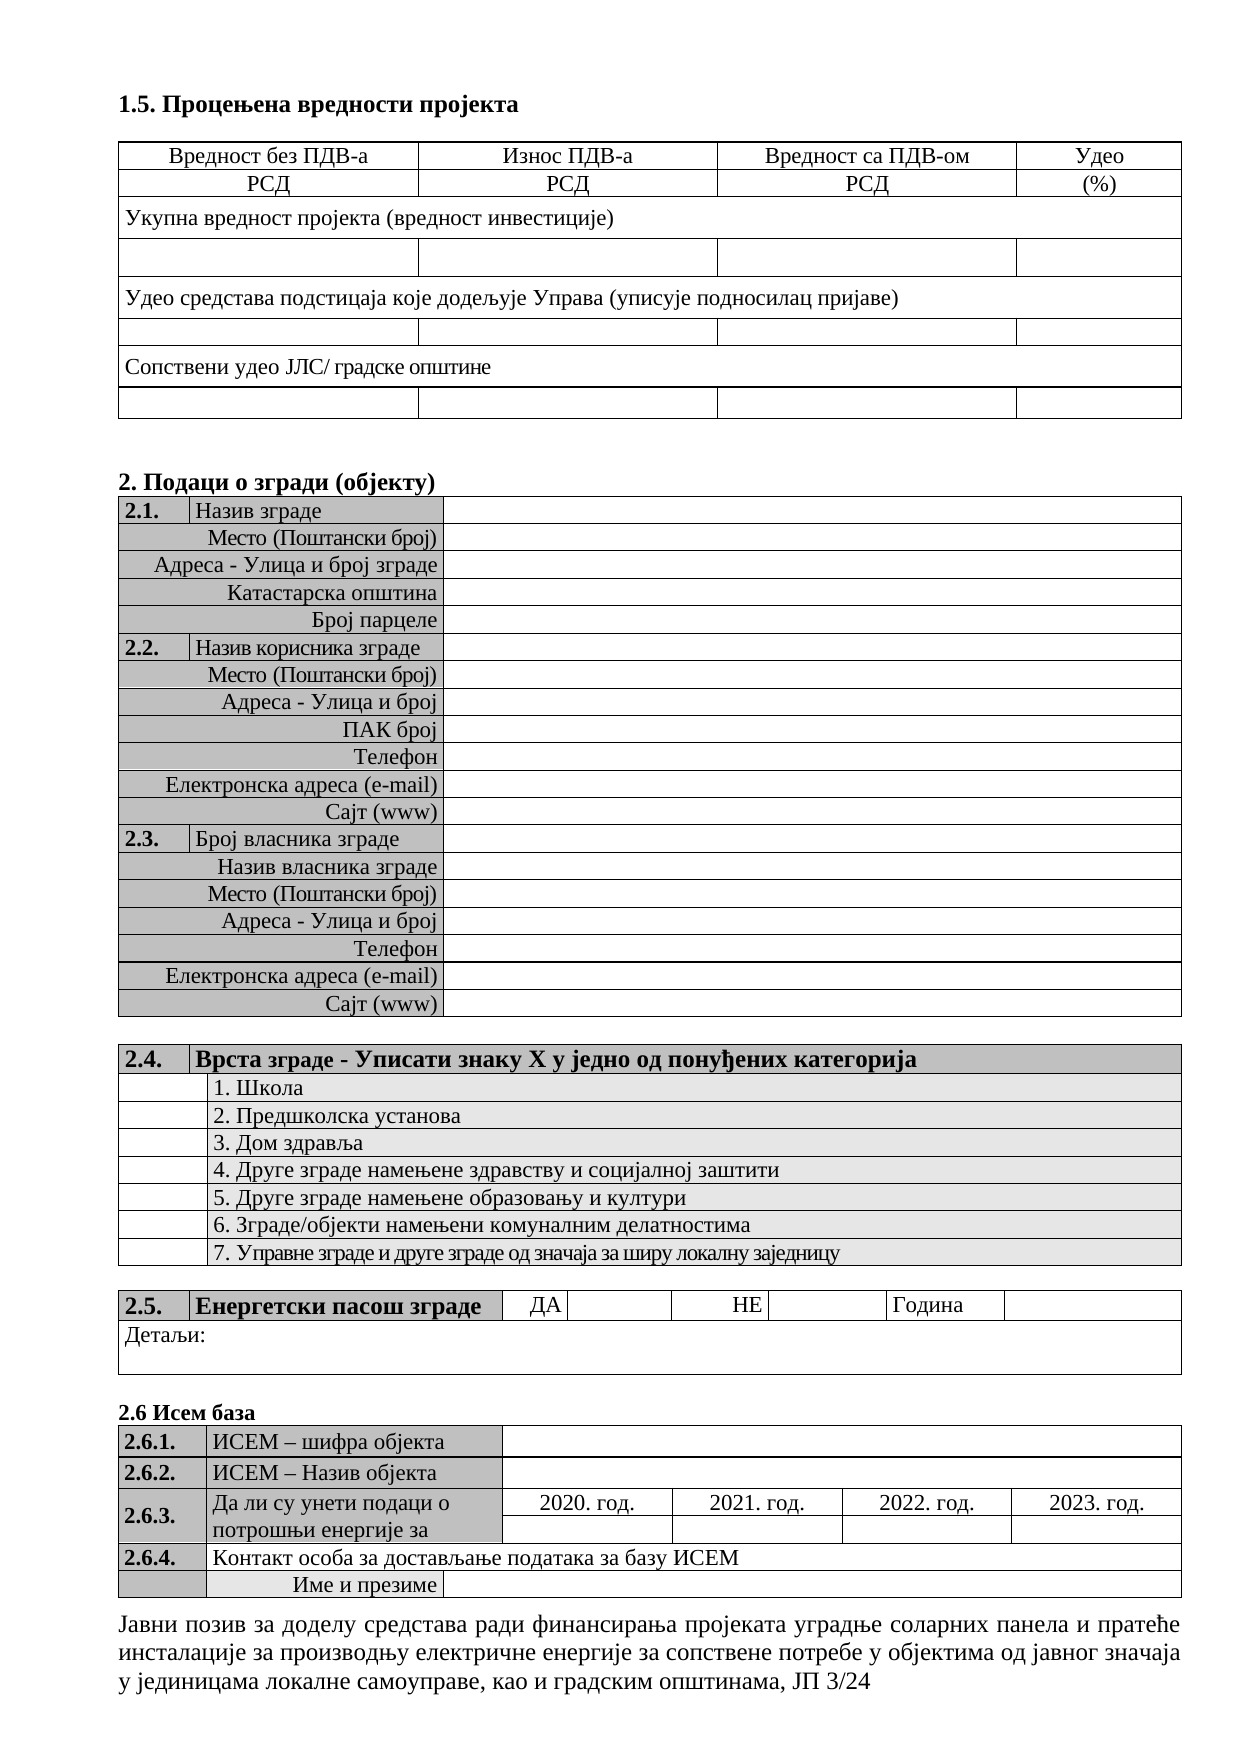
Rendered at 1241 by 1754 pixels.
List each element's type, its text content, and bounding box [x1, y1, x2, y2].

table_cell Адреса - Улица и број [119, 689, 443, 715]
table_cell [444, 579, 1181, 605]
table_header ИСЕМ – шифра објекта [207, 1426, 502, 1456]
table_cell Катастарска општина [119, 579, 443, 605]
table_cell Број власника зграде [190, 825, 443, 852]
table_cell Место (Поштански број) [119, 661, 443, 687]
table_cell 2.3. [119, 825, 189, 852]
table_cell [119, 239, 418, 276]
table_cell [444, 771, 1181, 797]
table_header Вредност са ПДВ-ом [718, 143, 1016, 169]
table_cell Контакт особа за достављање података за базу ИСЕМ [207, 1544, 1181, 1570]
table_cell [444, 606, 1181, 633]
table_header Година [887, 1291, 1004, 1320]
table_header 2.6.1. [119, 1426, 206, 1456]
text 2. Подаци о згради (објекту) [118, 467, 1181, 496]
text 1.5. Процењена вредности пројекта [118, 89, 1181, 117]
table_cell 2.6.2. [119, 1458, 206, 1488]
table_cell [444, 634, 1181, 660]
table_header [503, 1426, 1181, 1456]
table_cell [444, 908, 1181, 934]
table_cell 2.2. [119, 634, 189, 660]
table_cell ПАК број [119, 716, 443, 742]
table_cell Телефон [119, 935, 443, 961]
table_cell 3. Дом здравља [208, 1129, 1181, 1156]
table_cell 2. Предшколска установа [208, 1102, 1181, 1128]
table_cell [444, 1571, 1181, 1597]
table_cell [444, 963, 1181, 989]
table_header 2.5. [119, 1291, 189, 1320]
table_cell [843, 1516, 1011, 1542]
table_header НЕ [672, 1291, 768, 1320]
table_cell 2.6.4. [119, 1544, 206, 1570]
table_cell [119, 1184, 207, 1210]
table_cell Број парцеле [119, 606, 443, 633]
table_cell (%) [1017, 170, 1181, 196]
table_cell Укупна вредност пројекта (вредност инвестиције) [119, 197, 1181, 238]
table_cell 6. Зграде/објекти намењени комуналним делатностима [208, 1211, 1181, 1238]
table_cell [444, 743, 1181, 769]
table_cell [119, 1102, 207, 1128]
table_cell 2021. год. [673, 1489, 842, 1515]
table_cell [1017, 388, 1181, 418]
table_header [1005, 1291, 1181, 1320]
table_header 2.4. [119, 1045, 189, 1073]
table_header [444, 497, 1181, 523]
table_cell [444, 853, 1181, 879]
table_header [769, 1291, 886, 1320]
table_cell 4. Друге зграде намењене здравству и социјалној заштити [208, 1157, 1181, 1183]
table_header Износ ПДВ-а [419, 143, 717, 169]
table_cell 7. Управне зграде и друге зграде од значаја за ширу локалну заједницу [208, 1239, 1181, 1265]
table_cell 2020. год. [503, 1489, 672, 1515]
table_cell 1. Школа [208, 1074, 1181, 1101]
table_cell Електронска адреса (e-mail) [119, 963, 443, 989]
table_cell [444, 716, 1181, 742]
table_cell [444, 990, 1181, 1016]
table_cell Сајт (www) [119, 990, 443, 1016]
table_header Удео [1017, 143, 1181, 169]
table_cell [1017, 319, 1181, 345]
table_cell Назив власника зграде [119, 853, 443, 879]
table_cell [444, 661, 1181, 687]
table_cell [1012, 1516, 1181, 1542]
table_header 2.1. [119, 497, 189, 523]
table_cell [419, 319, 717, 345]
table_cell [444, 551, 1181, 578]
table_cell Да ли су унети подаци о потрошњи енергије за [207, 1489, 502, 1542]
table_cell [444, 935, 1181, 961]
table_cell Сајт (www) [119, 798, 443, 824]
table_cell Назив корисника зграде [190, 634, 443, 660]
table_cell ИСЕМ – Назив објекта [207, 1458, 502, 1488]
table_cell [444, 825, 1181, 852]
table_cell Сопствени удео ЈЛС/ градске општине [119, 346, 1181, 386]
table_cell 2.6.3. [119, 1489, 206, 1542]
table_cell [419, 388, 717, 418]
table_cell [119, 319, 418, 345]
table_cell [718, 239, 1016, 276]
table_cell [119, 1157, 207, 1183]
table_header Назив зграде [190, 497, 443, 523]
table_cell [444, 689, 1181, 715]
table_cell Место (Поштански број) [119, 524, 443, 550]
table_cell Удео средстава подстицаја које додељује Управа (уписује подносилац пријаве) [119, 277, 1181, 317]
table_header Вредност без ПДВ-а [119, 143, 418, 169]
table_cell [718, 388, 1016, 418]
table_header Врста зграде - Уписати знаку Х у једно од понуђених категорија [190, 1045, 1181, 1073]
table_header ДА [503, 1291, 567, 1320]
table_cell Адреса - Улица и број зграде [119, 551, 443, 578]
table_cell [444, 798, 1181, 824]
table_header Енергетски пасош зграде [190, 1291, 502, 1320]
table_cell [119, 1074, 207, 1101]
text 2.6 Исем база [118, 1399, 1181, 1425]
table_cell РСД [718, 170, 1016, 196]
table_cell [119, 1211, 207, 1238]
table_cell Адреса - Улица и број [119, 908, 443, 934]
table_cell [503, 1458, 1181, 1488]
table_cell [119, 1571, 206, 1597]
table_cell [503, 1516, 672, 1542]
table_cell [119, 1129, 207, 1156]
table_cell Место (Поштански број) [119, 880, 443, 907]
table_cell [444, 880, 1181, 907]
table_cell [673, 1516, 842, 1542]
table_cell [718, 319, 1016, 345]
table_cell [119, 388, 418, 418]
table_header [568, 1291, 671, 1320]
table_cell Електронска адреса (e-mail) [119, 771, 443, 797]
table_cell РСД [419, 170, 717, 196]
table_cell [419, 239, 717, 276]
table_cell [1017, 239, 1181, 276]
table_cell [119, 1239, 207, 1265]
table_cell Детаљи: [119, 1321, 1181, 1374]
table_cell 2023. год. [1012, 1489, 1181, 1515]
table_cell Телефон [119, 743, 443, 769]
table_cell 5. Друге зграде намењене образовању и култури [208, 1184, 1181, 1210]
table_cell Име и презиме [207, 1571, 443, 1597]
table_cell 2022. год. [843, 1489, 1011, 1515]
table_cell [444, 524, 1181, 550]
table_cell РСД [119, 170, 418, 196]
